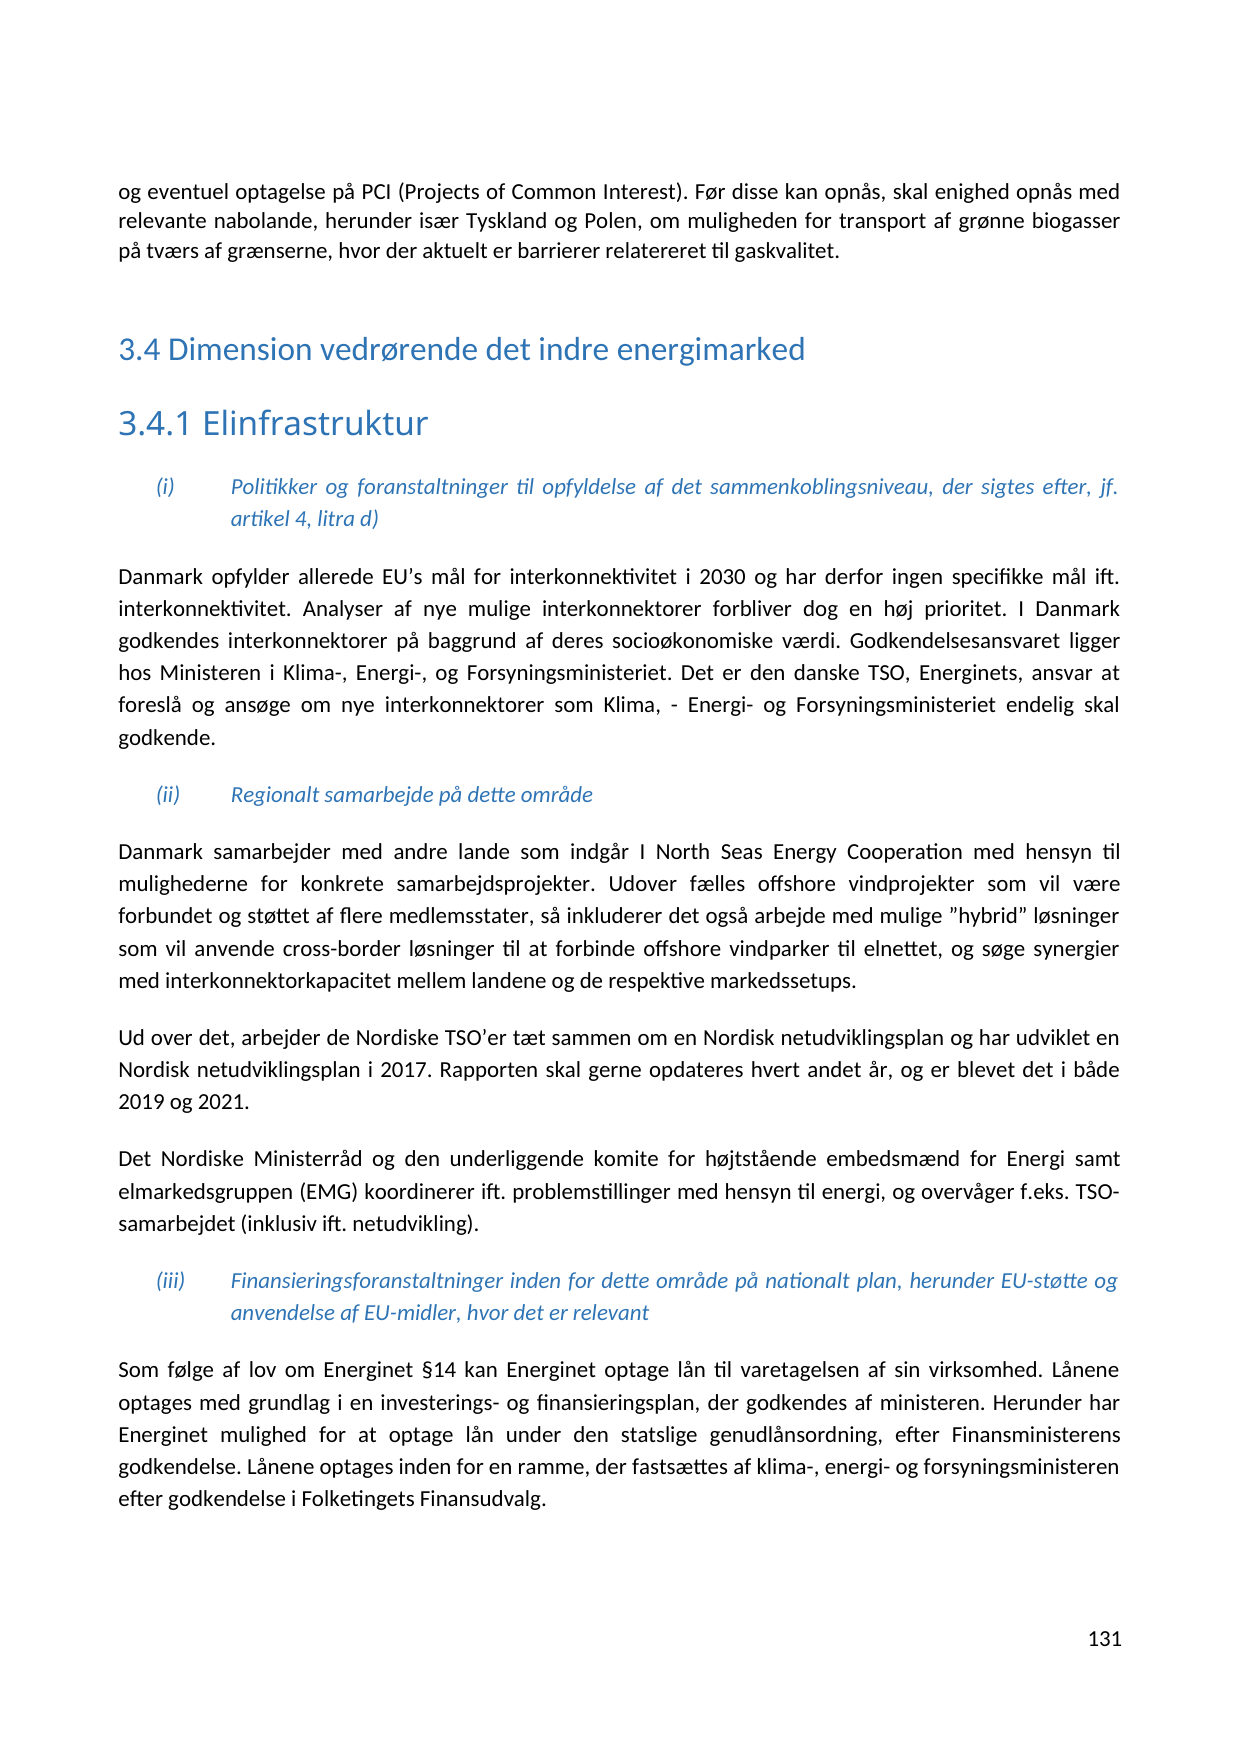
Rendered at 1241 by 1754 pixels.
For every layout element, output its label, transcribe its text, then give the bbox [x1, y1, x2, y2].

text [118, 177, 1122, 264]
subtitle 3.4 Dimension vedrørende det indre energimarked [118, 328, 1122, 369]
text Som følge af lov om Energinet §14 kan Energinet optage lån til varetagelsen af sin virksomhed. Lånene optages med grundlag i en investerings- og finansieringsplan, der godkendes af ministeren. Herunder har Energinet mulighed for at optage lån under den statslige genudlånsordning, efter Finansministerens godkendelse. Lånene optages inden for en ramme, der fastsættes af klima-, energi- og forsyningsministeren efter godkendelse i Folketingets Finansudvalg. [118, 1356, 1122, 1512]
text Det Nordiske Ministerråd og den underliggende komite for højtstående embedsmænd for Energi samt elmarkedsgruppen (EMG) koordinerer ift. problemstillinger med hensyn til energi, og overvåger f.eks. TSO-samarbejdet (inklusiv ift. netudvikling). [118, 1144, 1122, 1237]
subtitle Politikker og foranstaltninger til opfyldelse af det sammenkoblingsniveau, der sigtes efter, jf. artikel 4, litra d) [156, 472, 1122, 533]
text Danmark opfylder allerede EU’s mål for interkonnektivitet i 2030 og har derfor ingen specifikke mål ift. interkonnektivitet. Analyser af nye mulige interkonnektorer forbliver dog en høj prioritet. I Danmark godkendes interkonnektorer på baggrund af deres socioøkonomiske værdi. Godkendelsesansvaret ligger hos Ministeren i Klima-, Energi-, og Forsyningsministeriet. Det er den danske TSO, Energinets, ansvar at foreslå og ansøge om nye interkonnektorer som Klima, - Energi- og Forsyningsministeriet endelig skal godkende. [118, 562, 1122, 751]
subtitle Finansieringsforanstaltninger inden for dette område på nationalt plan, herunder EU-støtte og anvendelse af EU-midler, hvor det er relevant [156, 1266, 1122, 1326]
text Ud over det, arbejder de Nordiske TSO’er tæt sammen om en Nordisk netudviklingsplan og har udviklet en Nordisk netudviklingsplan i 2017. Rapporten skal gerne opdateres hvert andet år, og er blevet det i både 2019 og 2021. [118, 1023, 1122, 1115]
subtitle Regionalt samarbejde på dette område [156, 780, 1122, 808]
text Danmark samarbejder med andre lande som indgår I North Seas Energy Cooperation med hensyn til mulighederne for konkrete samarbejdsprojekter. Udover fælles offshore vindprojekter som vil være forbundet og støttet af flere medlemsstater, så inkluderer det også arbejde med mulige ”hybrid” løsninger som vil anvende cross-border løsninger til at forbinde offshore vindparker til elnettet, og søge synergier med interkonnektorkapacitet mellem landene og de respektive markedssetups. [118, 837, 1122, 994]
subtitle 3.4.1 Elinfrastruktur [118, 400, 1122, 445]
